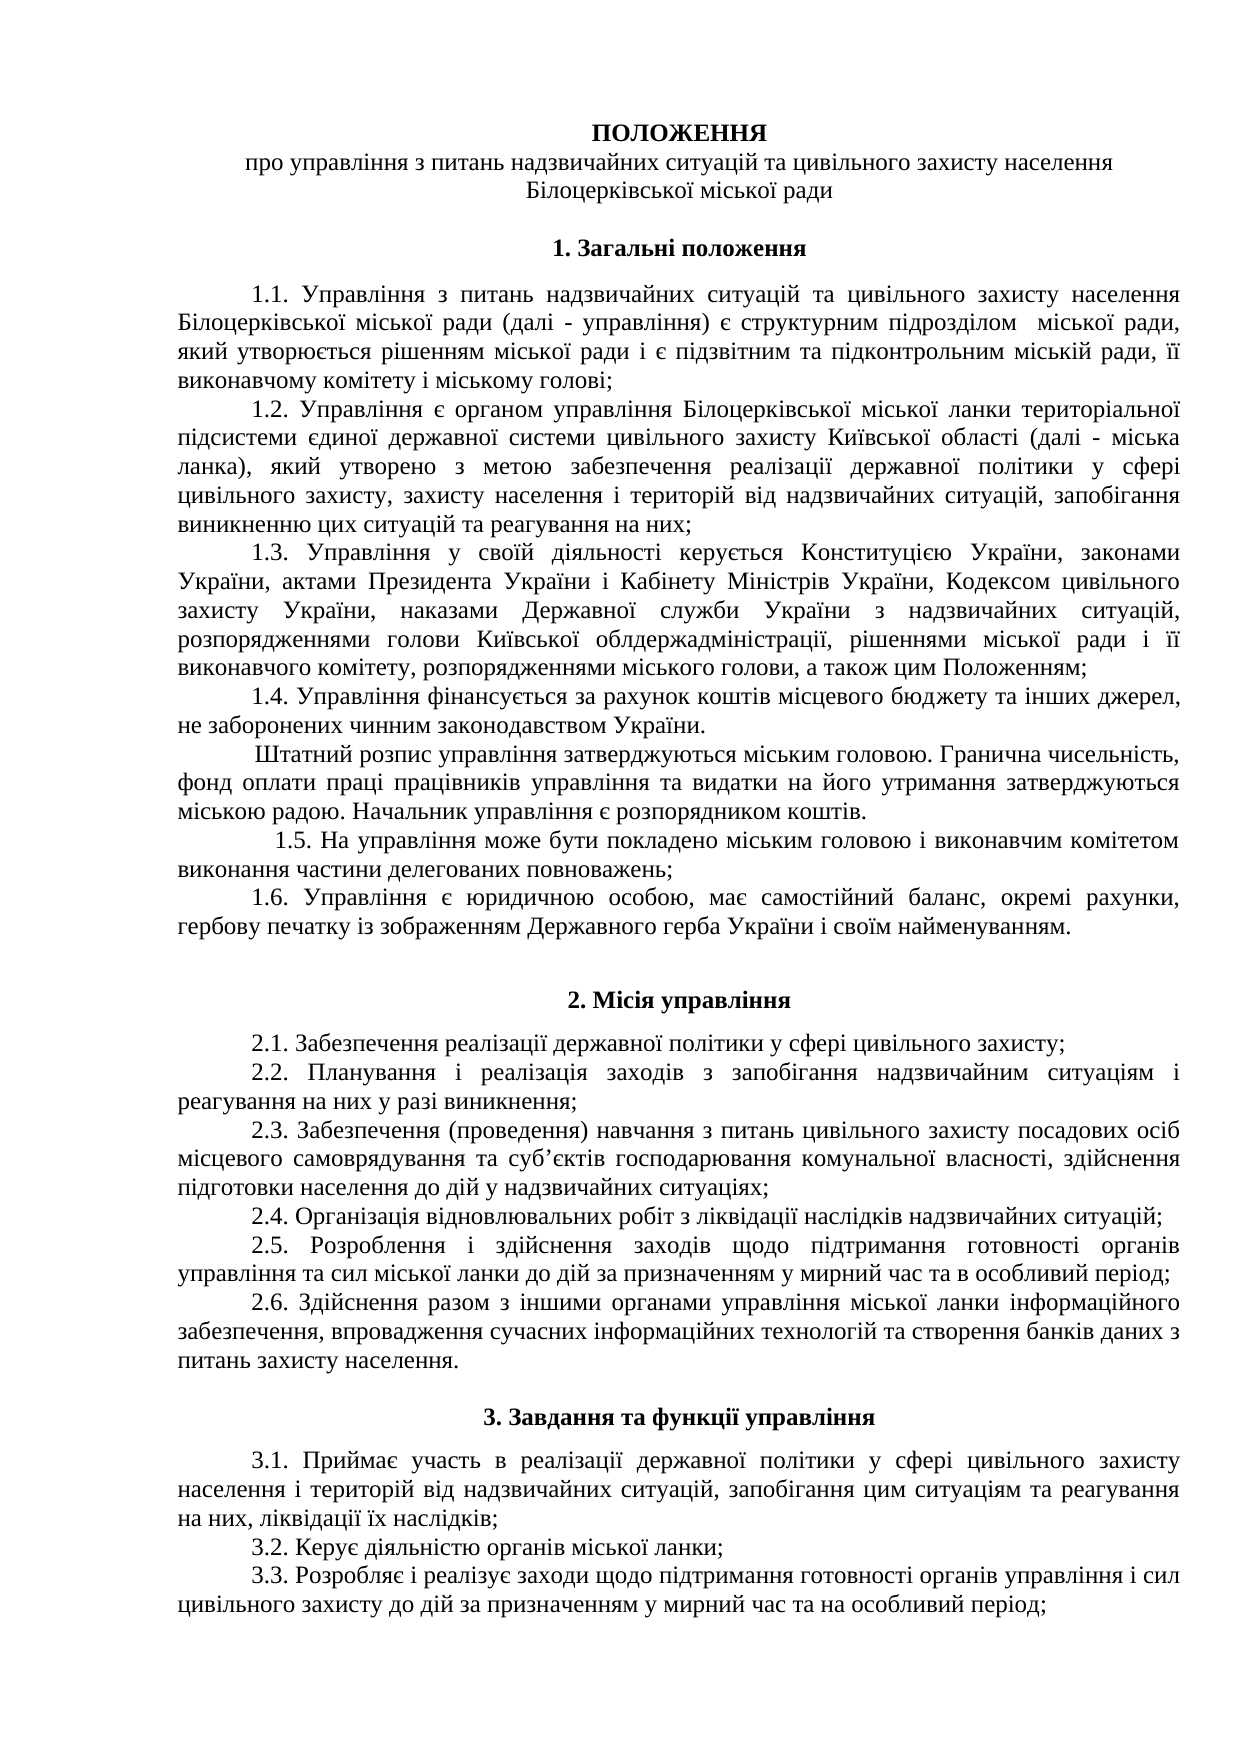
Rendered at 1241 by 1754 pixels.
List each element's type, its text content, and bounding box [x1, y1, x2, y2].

text 2.5. Розроблення і здійснення заходів щодо підтримання готовності органів управління та сил міської ланки до дій за призначенням у мирний час та в особливий період; [177, 1230, 1181, 1287]
text Штатний розпис управління затверджуються міським головою. Гранична чисельність, фонд оплати праці працівників управління та видатки на його утримання затверджуються міською радою. Начальник управління є розпорядником коштів. [177, 739, 1181, 825]
text про управління з питань надзвичайних ситуацій та цивільного захисту населення [177, 147, 1181, 176]
text 3.2. Керує діяльністю органів міської ланки; [177, 1532, 1181, 1560]
text 1.6. Управління є юридичною особою, має самостійний баланс, окремі рахунки, гербову печатку із зображенням Державного герба України і своїм найменуванням. [177, 882, 1181, 940]
text 1. Загальні положення [177, 233, 1181, 262]
text 1.5. На управління може бути покладено міським головою і виконавчим комітетом виконання частини делегованих повноважень; [177, 825, 1181, 882]
text 1.4. Управління фінансується за рахунок коштів місцевого бюджету та інших джерел, не заборонених чинним законодавством України. [177, 681, 1181, 739]
text ПОЛОЖЕННЯ [177, 118, 1181, 147]
text Білоцерківської міської ради [177, 176, 1181, 204]
text 2.4. Організація відновлювальних робіт з ліквідації наслідків надзвичайних ситуацій; [177, 1201, 1181, 1230]
text 3.1. Приймає участь в реалізації державної політики у сфері цивільного захисту населення і територій від надзвичайних ситуацій, запобігання цим ситуаціям та реагування на них, ліквідації їх наслідків; [177, 1445, 1181, 1532]
text 2.6. Здійснення разом з іншими органами управління міської ланки інформаційного забезпечення, впровадження сучасних інформаційних технологій та створення банків даних з питань захисту населення. [177, 1287, 1181, 1373]
text 3.3. Розробляє і реалізує заходи щодо підтримання готовності органів управління і сил цивільного захисту до дій за призначенням у мирний час та на особливий період; [177, 1560, 1181, 1618]
text 2.3. Забезпечення (проведення) навчання з питань цивільного захисту посадових осіб місцевого самоврядування та суб’єктів господарювання комунальної власності, здійснення підготовки населення до дій у надзвичайних ситуаціях; [177, 1115, 1181, 1201]
text 2.1. Забезпечення реалізації державної політики у сфері цивільного захисту; [177, 1028, 1181, 1057]
text 1.3. Управління у своїй діяльності керується Конституцією України, законами України, актами Президента України і Кабінету Міністрів України, Кодексом цивільного захисту України, наказами Державної служби України з надзвичайних ситуацій, розпорядженнями голови Київської облдержадміністрації, рішеннями міської ради і її виконавчого комітету, розпорядженнями міського голови, а також цим Положенням; [177, 537, 1181, 681]
text 2.2. Планування і реалізація заходів з запобігання надзвичайним ситуаціям і реагування на них у разі виникнення; [177, 1057, 1181, 1115]
text 1.1. Управління з питань надзвичайних ситуацій та цивільного захисту населення Білоцерківської міської ради (далі - управління) є структурним підрозділом міської ради, який утворюється рішенням міської ради і є підзвітним та підконтрольним міській ради, її виконавчому комітету і міському голові; [177, 279, 1181, 394]
text 2. Місія управління [177, 985, 1181, 1014]
text 3. Завдання та функції управління [177, 1402, 1181, 1431]
text 1.2. Управління є органом управління Білоцерківської міської ланки територіальної підсистеми єдиної державної системи цивільного захисту Київської області (далі - міська ланка), який утворено з метою забезпечення реалізації державної політики у сфері цивільного захисту, захисту населення і територій від надзвичайних ситуацій, запобігання виникненню цих ситуацій та реагування на них; [177, 394, 1181, 537]
